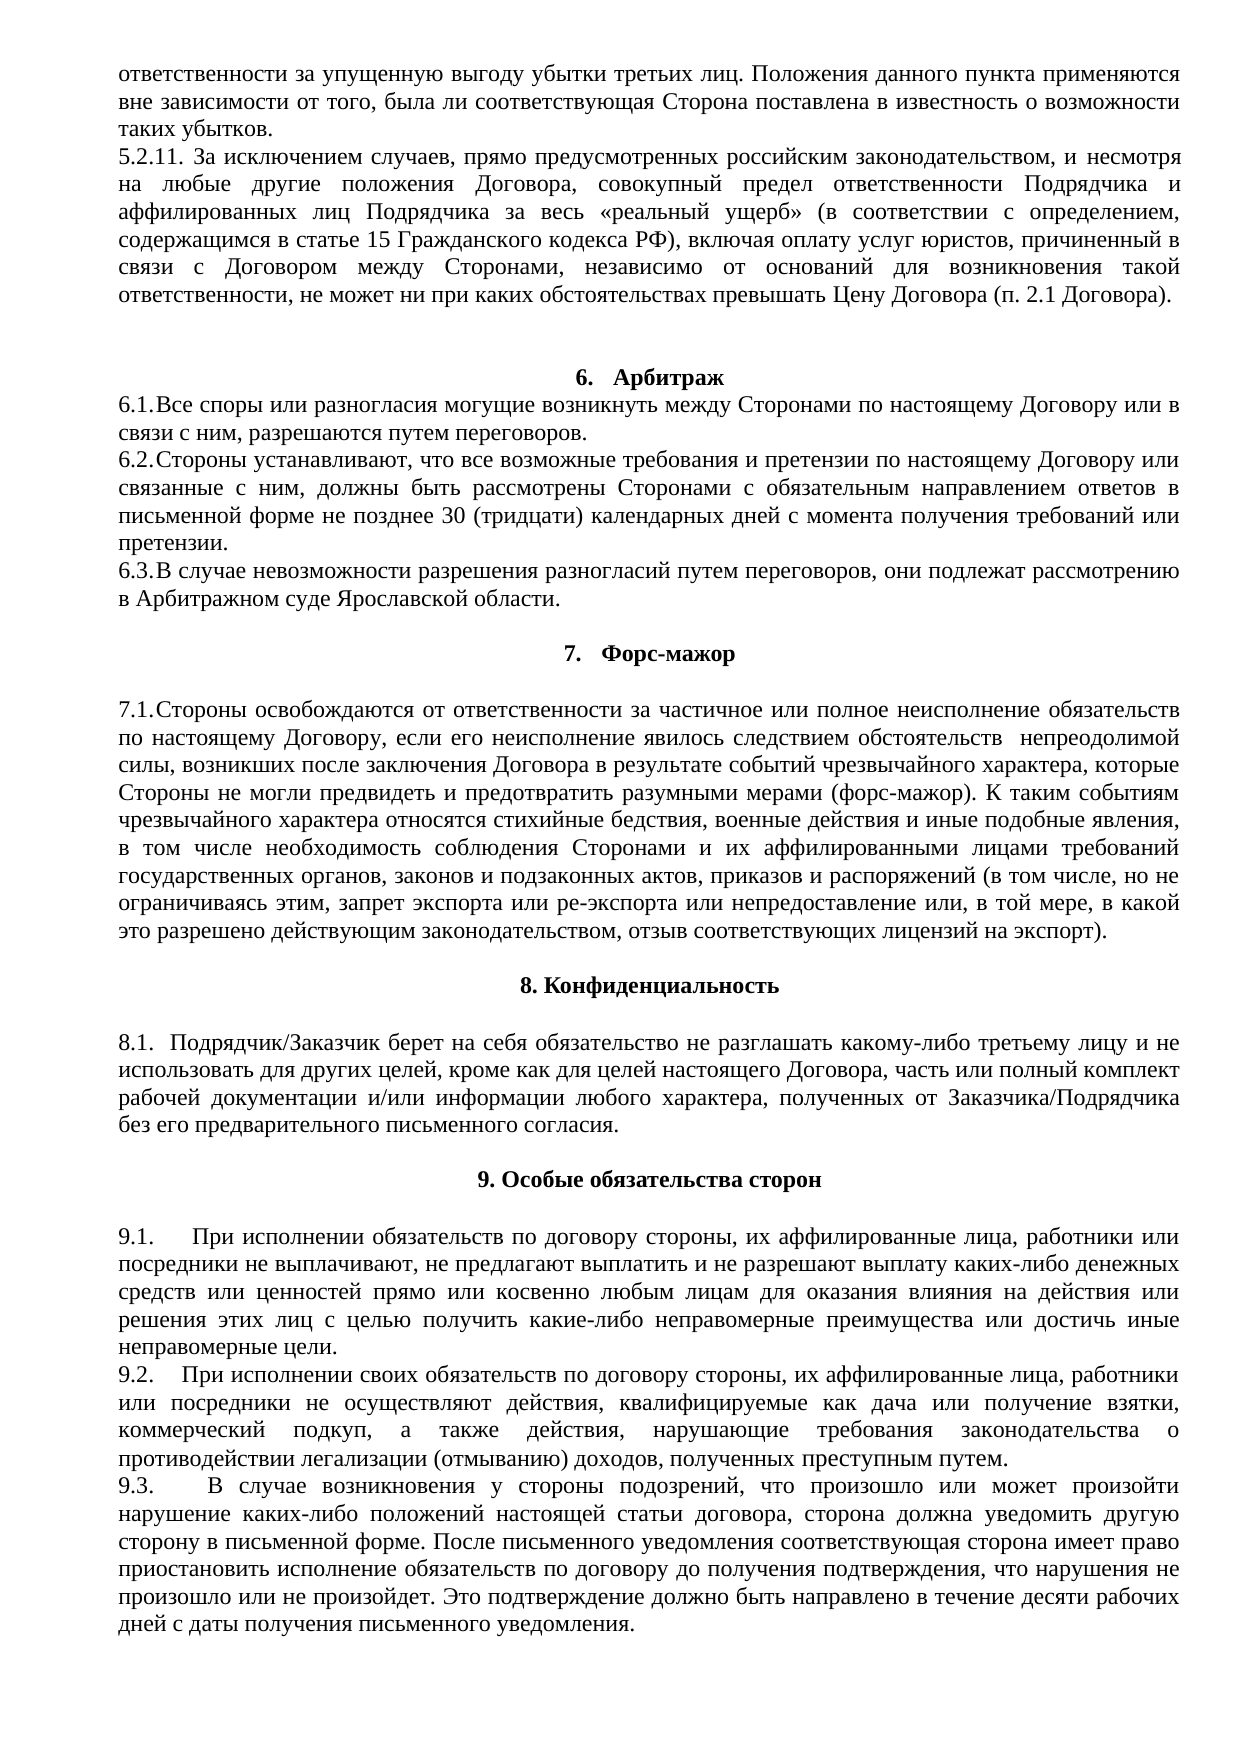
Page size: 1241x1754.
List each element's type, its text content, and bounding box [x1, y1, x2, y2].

text 9.3. В случае возникновения у стороны подозрений, что произошло или может произойти нарушение каких-либо положений настоящей статьи договора, сторона должна уведомить другую сторону в письменной форме. После письменного уведомления соответствующая сторона имеет право приостановить исполнение обязательств по договору до получения подтверждения, что нарушения не произошло или не произойдет. Это подтверждение должно быть направлено в течение десяти рабочих дней с даты получения письменного уведомления. [118, 1471, 1181, 1637]
list Все споры или разногласия могущие возникнуть между Сторонами по настоящему Договору или в связи с ним, разрешаются путем переговоров. [118, 390, 1181, 446]
list В случае невозможности разрешения разногласий путем переговоров, они подлежат рассмотрению в Арбитражном суде Ярославской области. [118, 556, 1181, 611]
subtitle 8. Конфиденциальность [118, 971, 1181, 999]
list Стороны устанавливают, что все возможные требования и претензии по настоящему Договору или связанные с ним, должны быть рассмотрены Сторонами с обязательным направлением ответов в письменной форме не позднее 30 (тридцати) календарных дней с момента получения требований или претензии. [118, 446, 1181, 556]
text 8.1. Подрядчик/Заказчик берет на себя обязательство не разглашать какому-либо третьему лицу и не использовать для других целей, кроме как для целей настоящего Договора, часть или полный комплект рабочей документации и/или информации любого характера, полученных от Заказчика/Подрядчика без его предварительного письменного согласия. [118, 1027, 1181, 1138]
subtitle Арбитраж [118, 363, 1181, 390]
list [118, 59, 1181, 142]
text 9.1. При исполнении обязательств по договору стороны, их аффилированные лица, работники или посредники не выплачивают, не предлагают выплатить и не разрешают выплату каких-либо денежных средств или ценностей прямо или косвенно любым лицам для оказания влияния на действия или решения этих лиц с целью получить какие-либо неправомерные преимущества или достичь иные неправомерные цели. [118, 1222, 1181, 1360]
subtitle Форс-мажор [118, 639, 1181, 666]
list Стороны освобождаются от ответственности за частичное или полное неисполнение обязательств по настоящему Договору, если его неисполнение явилось следствием обстоятельств непреодолимой силы, возникших после заключения Договора в результате событий чрезвычайного характера, которые Стороны не могли предвидеть и предотвратить разумными мерами (форс-мажор). К таким событиям чрезвычайного характера относятся стихийные бедствия, военные действия и иные подобные явления, в том числе необходимость соблюдения Сторонами и их аффилированными лицами требований государственных органов, законов и подзаконных актов, приказов и распоряжений (в том числе, но не ограничиваясь этим, запрет экспорта или ре-экспорта или непредоставление или, в той мере, в какой это разрешено действующим законодательством, отзыв соответствующих лицензий на экспорт). [118, 695, 1181, 943]
list За исключением случаев, прямо предусмотренных российским законодательством, и несмотря на любые другие положения Договора, совокупный предел ответственности Подрядчика и аффилированных лиц Подрядчика за весь «реальный ущерб» (в соответствии с определением, содержащимся в статье 15 Гражданского кодекса РФ), включая оплату услуг юристов, причиненный в связи с Договором между Сторонами, независимо от оснований для возникновения такой ответственности, не может ни при каких обстоятельствах превышать Цену Договора (п. 2.1 Договора). [118, 142, 1181, 307]
subtitle 9. Особые обязательства сторон [118, 1166, 1181, 1193]
text 9.2. При исполнении своих обязательств по договору стороны, их аффилированные лица, работники или посредники не осуществляют действия, квалифицируемые как дача или получение взятки, коммерческий подкуп, а также действия, нарушающие требования законодательства о противодействии легализации (отмыванию) доходов, полученных преступным путем. [118, 1360, 1181, 1471]
